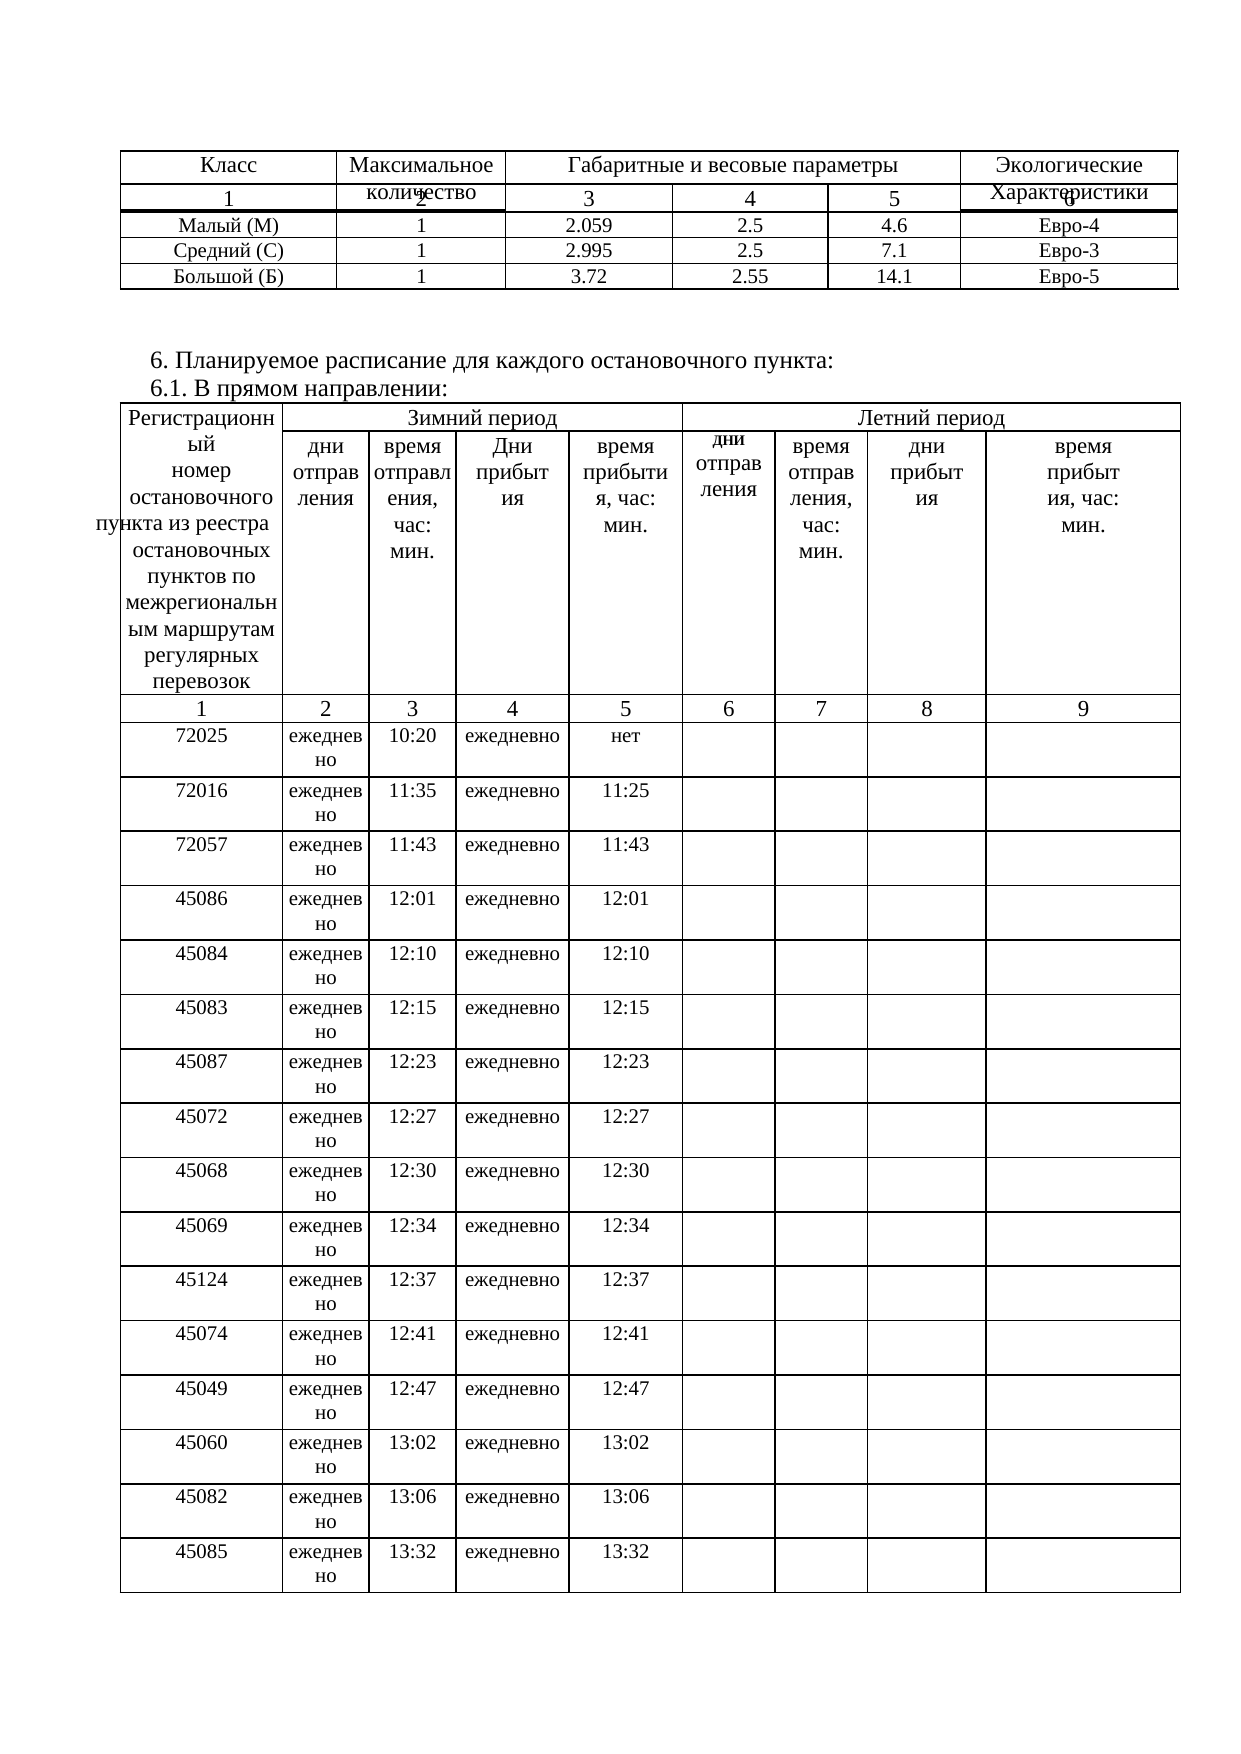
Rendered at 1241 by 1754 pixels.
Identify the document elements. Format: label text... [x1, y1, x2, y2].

table_cell ежедневно [283, 778, 368, 830]
table_cell ежедневно [283, 1158, 368, 1211]
table_cell 3 [506, 185, 672, 211]
table_header Регистрационный номер остановочного пункта из реестра остановочных пунктов по межрегиональным маршрутам регулярных перевозок [121, 404, 282, 694]
table_cell Средний (С) [121, 238, 336, 262]
table_cell [868, 1158, 985, 1211]
table_cell время прибыти я, час: мин. [570, 432, 682, 694]
table_cell 12:15 [370, 995, 455, 1048]
table_cell 45072 [121, 1104, 282, 1157]
table_cell ежедневно [283, 1485, 368, 1537]
table_cell [868, 832, 985, 885]
table_cell 13:02 [570, 1430, 682, 1483]
table_cell 45082 [121, 1485, 282, 1537]
table_cell [987, 1213, 1180, 1265]
table_cell нет [570, 723, 682, 776]
table_cell 2 [283, 695, 368, 722]
table_cell 12:41 [370, 1321, 455, 1374]
table_cell 45086 [121, 886, 282, 939]
table_cell [776, 1376, 867, 1428]
table_cell [987, 1104, 1180, 1157]
table_cell 4 [457, 695, 568, 722]
table_cell ежедневно [457, 995, 568, 1048]
table_cell [683, 1213, 774, 1265]
table_cell 12:10 [570, 941, 682, 993]
table_cell 72016 [121, 778, 282, 830]
table_cell [868, 1430, 985, 1483]
table_cell 1 [337, 213, 505, 237]
table_cell ежедневно [457, 1376, 568, 1428]
table_cell 12:15 [570, 995, 682, 1048]
table_cell 2.059 [506, 213, 672, 237]
table_cell [683, 1104, 774, 1157]
table_cell 12:37 [570, 1267, 682, 1320]
table_cell 12:47 [370, 1376, 455, 1428]
table_cell ежедневно [457, 1158, 568, 1211]
table_cell 45083 [121, 995, 282, 1048]
table_cell [776, 1485, 867, 1537]
table_cell 4.6 [829, 213, 960, 237]
table_cell [987, 1267, 1180, 1320]
table_cell [868, 1539, 985, 1592]
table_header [961, 152, 1177, 183]
table_cell 13:32 [370, 1539, 455, 1592]
table_cell 6 [961, 185, 1177, 209]
table_cell [683, 778, 774, 830]
table_cell Евро-4 [961, 213, 1177, 237]
table_cell [683, 1158, 774, 1211]
table_cell дни отправ ления [283, 432, 368, 694]
table_cell [776, 1213, 867, 1265]
table_cell 45068 [121, 1158, 282, 1211]
table_cell 45087 [121, 1050, 282, 1102]
table_cell 12:34 [570, 1213, 682, 1265]
table_cell 45069 [121, 1213, 282, 1265]
table_cell 1 [121, 695, 282, 722]
table_cell [868, 995, 985, 1048]
table_header Зимний период [283, 404, 682, 430]
table_cell ежедневно [457, 1267, 568, 1320]
table_cell ежедневно [283, 1321, 368, 1374]
table_cell [683, 1321, 774, 1374]
table_cell Дни прибыт ия [457, 432, 568, 694]
table_cell 11:43 [370, 832, 455, 885]
table_cell [776, 1267, 867, 1320]
table_cell [776, 1050, 867, 1102]
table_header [337, 152, 505, 183]
table_cell ежедневно [457, 941, 568, 993]
table_cell [868, 1050, 985, 1102]
table_cell ежедневно [283, 1267, 368, 1320]
table_cell 45084 [121, 941, 282, 993]
table_cell [987, 1321, 1180, 1374]
table_cell [987, 886, 1180, 939]
table_cell 11:35 [370, 778, 455, 830]
table_cell 12:23 [370, 1050, 455, 1102]
table_cell [987, 778, 1180, 830]
table_cell 2.995 [506, 238, 672, 262]
table_cell 72025 [121, 723, 282, 776]
table_cell 1 [121, 185, 336, 209]
table_cell [683, 1430, 774, 1483]
table_cell ежедневно [283, 1376, 368, 1428]
table_cell 12:30 [370, 1158, 455, 1211]
table_cell Малый (М) [121, 213, 336, 237]
table_cell ежедневно [283, 1213, 368, 1265]
table_cell [683, 1376, 774, 1428]
table_cell ежедневно [457, 1213, 568, 1265]
table_cell [683, 941, 774, 993]
table_cell [868, 1376, 985, 1428]
table_cell [776, 886, 867, 939]
table_cell 12:37 [370, 1267, 455, 1320]
table_cell 13:06 [570, 1485, 682, 1537]
table_cell 4 [673, 185, 827, 211]
table_cell 45124 [121, 1267, 282, 1320]
table_cell 13:02 [370, 1430, 455, 1483]
table_cell 45060 [121, 1430, 282, 1483]
table_cell 1 [337, 264, 505, 288]
table_cell дни прибыт ия [868, 432, 985, 694]
table_cell 12:27 [570, 1104, 682, 1157]
table_cell 2.5 [673, 213, 827, 237]
table_cell время отправ ления, час: мин. [776, 432, 867, 694]
table_cell 7.1 [829, 238, 960, 262]
table_cell 1 [337, 238, 505, 262]
table_cell 2.5 [673, 238, 827, 262]
table_cell [987, 1430, 1180, 1483]
table_cell [868, 778, 985, 830]
table_cell Евро-5 [961, 264, 1177, 288]
table_cell 45074 [121, 1321, 282, 1374]
table_cell 45049 [121, 1376, 282, 1428]
table_cell [987, 832, 1180, 885]
table_cell [683, 886, 774, 939]
table_cell 3 [370, 695, 455, 722]
table_cell 13:32 [570, 1539, 682, 1592]
table_cell 14.1 [829, 264, 960, 288]
table_cell ежедневно [283, 1539, 368, 1592]
table_cell 12:01 [570, 886, 682, 939]
table_cell [683, 1267, 774, 1320]
table_cell 7 [776, 695, 867, 722]
table_cell ежедневно [283, 1050, 368, 1102]
table_cell 12:27 [370, 1104, 455, 1157]
table_cell [868, 1267, 985, 1320]
table_cell ежедневно [457, 1430, 568, 1483]
table_cell ежедневно [457, 723, 568, 776]
table_cell [776, 1539, 867, 1592]
table_cell 11:43 [570, 832, 682, 885]
table_header Летний период [683, 404, 1180, 430]
table_cell [987, 1376, 1180, 1428]
table_cell 10:20 [370, 723, 455, 776]
table_cell 2.55 [673, 264, 827, 288]
table_cell 8 [868, 695, 985, 722]
table_cell 12:23 [570, 1050, 682, 1102]
table_cell ежедневно [457, 1485, 568, 1537]
table_cell 6 [683, 695, 774, 722]
table_cell [683, 1050, 774, 1102]
table_cell время прибыт ия, час: мин. [987, 432, 1180, 694]
table_cell [987, 941, 1180, 993]
table_cell ежедневно [457, 778, 568, 830]
table_cell 5 [829, 185, 960, 211]
table_cell Евро-3 [961, 238, 1177, 262]
table_cell [868, 1321, 985, 1374]
table_cell [868, 1485, 985, 1537]
table_cell 5 [570, 695, 682, 722]
table_cell [776, 941, 867, 993]
table_header Класс [121, 152, 336, 183]
table_cell [776, 995, 867, 1048]
table_cell ежедневно [283, 995, 368, 1048]
table_cell ежедневно [283, 1430, 368, 1483]
table_cell [776, 1104, 867, 1157]
table_cell [987, 995, 1180, 1048]
table_cell 12:01 [370, 886, 455, 939]
table_cell [776, 1158, 867, 1211]
table_cell [987, 723, 1180, 776]
table_cell ежедневно [457, 1539, 568, 1592]
table_cell [776, 832, 867, 885]
table_cell [868, 941, 985, 993]
table_cell ежедневно [457, 832, 568, 885]
table_cell [776, 723, 867, 776]
table_cell 11:25 [570, 778, 682, 830]
table_cell [683, 832, 774, 885]
table_cell [683, 995, 774, 1048]
table_cell ежедневно [283, 941, 368, 993]
table_cell [868, 1213, 985, 1265]
table_cell 12:41 [570, 1321, 682, 1374]
table_cell ежедневно [283, 832, 368, 885]
table_cell Большой (Б) [121, 264, 336, 288]
table_cell [868, 886, 985, 939]
table_cell 45085 [121, 1539, 282, 1592]
table_cell [683, 1539, 774, 1592]
table_cell ежедневно [283, 723, 368, 776]
table_cell 12:30 [570, 1158, 682, 1211]
table_cell [776, 1321, 867, 1374]
table_cell время отправл ения, час: мин. [370, 432, 455, 694]
table_header Габаритные и весовые параметры [506, 152, 960, 183]
table_cell [683, 723, 774, 776]
table_cell [683, 1485, 774, 1537]
table_cell [987, 1158, 1180, 1211]
table_cell [868, 1104, 985, 1157]
table_cell 72057 [121, 832, 282, 885]
table_cell [776, 778, 867, 830]
table_cell ежедневно [283, 886, 368, 939]
text 6.1. В прямом направлении: [150, 373, 1090, 402]
table_cell [987, 1485, 1180, 1537]
table_cell 12:34 [370, 1213, 455, 1265]
table_cell 12:10 [370, 941, 455, 993]
table_cell ежедневно [457, 886, 568, 939]
table_cell ежедневно [457, 1104, 568, 1157]
table_cell ежедневно [457, 1050, 568, 1102]
table_cell ежедневно [283, 1104, 368, 1157]
table_cell [776, 1430, 867, 1483]
table_cell 3.72 [506, 264, 672, 288]
table_cell 2 [337, 185, 505, 209]
table_cell [987, 1050, 1180, 1102]
table_cell [987, 1539, 1180, 1592]
table_cell 13:06 [370, 1485, 455, 1537]
text 6. Планируемое расписание для каждого остановочного пункта: [150, 345, 1090, 373]
table_cell 12:47 [570, 1376, 682, 1428]
table_cell [868, 723, 985, 776]
table_cell 9 [987, 695, 1180, 722]
table_cell ДНИ отправ ления [683, 432, 774, 694]
table_cell ежедневно [457, 1321, 568, 1374]
